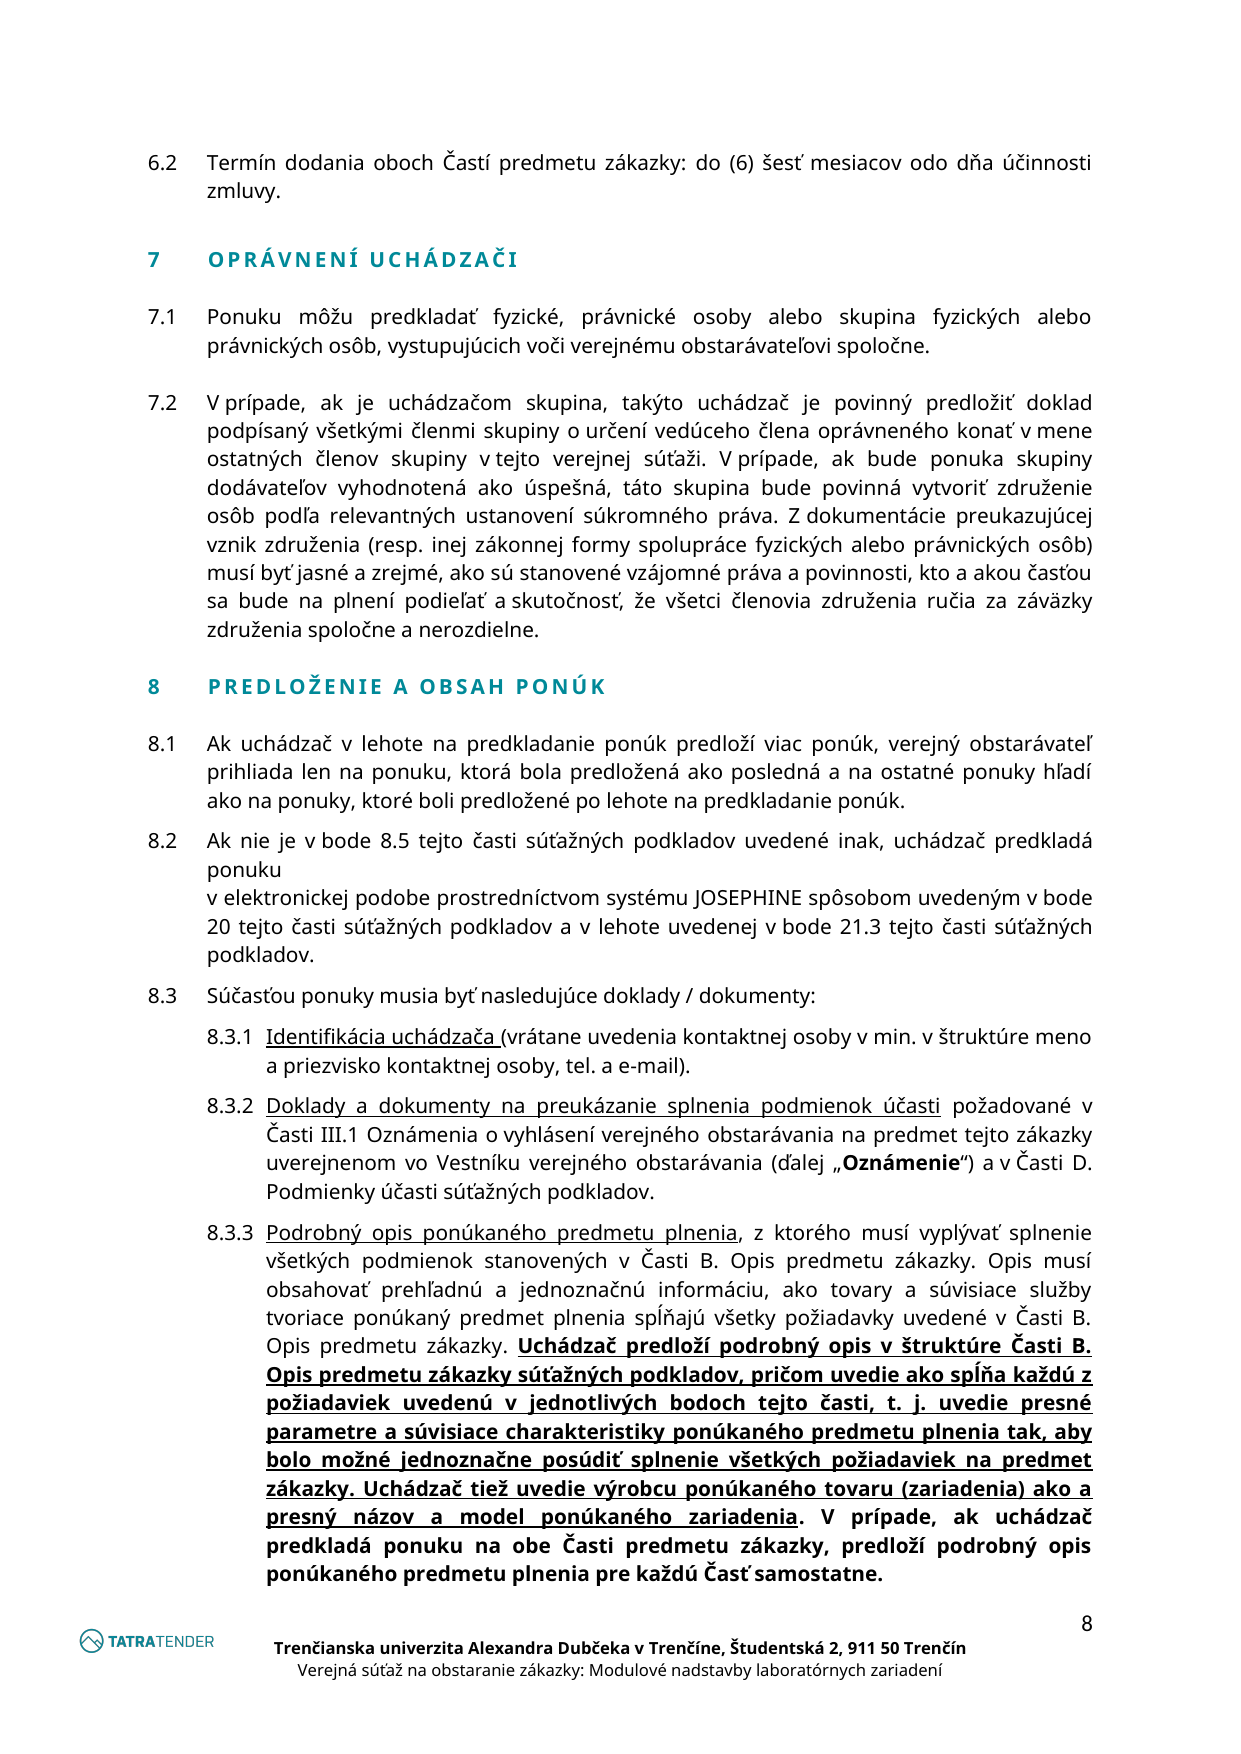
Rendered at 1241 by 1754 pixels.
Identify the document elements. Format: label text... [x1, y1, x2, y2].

subtitle Termín dodania oboch Častí predmetu zákazky: do (6) šesť mesiacov odo dňa účinnosti zmluvy. [148, 148, 1093, 204]
subtitle V prípade, ak je uchádzačom skupina, takýto uchádzač je povinný predložiť doklad podpísaný všetkými členmi skupiny o určení vedúceho člena oprávneného konať v mene ostatných členov skupiny v tejto verejnej súťaži. V prípade, ak bude ponuka skupiny dodávateľov vyhodnotená ako úspešná, táto skupina bude povinná vytvoriť združenie osôb podľa relevantných ustanovení súkromného práva. Z dokumentácie preukazujúcej vznik združenia (resp. inej zákonnej formy spolupráce fyzických alebo právnických osôb) musí byť jasné a zrejmé, ako sú stanovené vzájomné práva a povinnosti, kto a akou časťou sa bude na plnení podieľať a skutočnosť, že všetci členovia združenia ručia za záväzky združenia spoločne a nerozdielne. [148, 388, 1093, 643]
text Predloženie a obsah ponúk [148, 672, 1093, 700]
text Oprávnení uchádzači [148, 245, 1093, 274]
subtitle Ak uchádzač v lehote na predkladanie ponúk predloží viac ponúk, verejný obstarávateľ prihliada len na ponuku, ktorá bola predložená ako posledná a na ostatné ponuky hľadí ako na ponuky, ktoré boli predložené po lehote na predkladanie ponúk. [148, 729, 1093, 814]
subtitle Ponuku môžu predkladať fyzické, právnické osoby alebo skupina fyzických alebo právnických osôb, vystupujúcich voči verejnému obstarávateľovi spoločne. [148, 302, 1093, 359]
list Identifikácia uchádzača (vrátane uvedenia kontaktnej osoby v min. v štruktúre meno a priezvisko kontaktnej osoby, tel. a e-mail). [207, 1022, 1093, 1079]
subtitle Súčasťou ponuky musia byť nasledujúce doklady / dokumenty: [148, 981, 1093, 1010]
list Doklady a dokumenty na preukázanie splnenia podmienok účasti požadované v Časti III.1 Oznámenia o vyhlásení verejného obstarávania na predmet tejto zákazky uverejnenom vo Vestníku verejného obstarávania (ďalej „Oznámenie“) a v Časti D. Podmienky účasti súťažných podkladov. [207, 1092, 1093, 1205]
picture [77, 1617, 224, 1662]
list Podrobný opis ponúkaného predmetu plnenia, z ktorého musí vyplývať splnenie všetkých podmienok stanovených v Časti B. Opis predmetu zákazky. Opis musí obsahovať prehľadnú a jednoznačnú informáciu, ako tovary a súvisiace služby tvoriace ponúkaný predmet plnenia spĺňajú všetky požiadavky uvedené v Časti B. Opis predmetu zákazky. Uchádzač predloží podrobný opis v štruktúre Časti B. Opis predmetu zákazky súťažných podkladov, pričom uvedie ako spĺňa každú z požiadaviek uvedenú v jednotlivých bodoch tejto časti, t. j. uvedie presné parametre a súvisiace charakteristiky ponúkaného predmetu plnenia tak, aby bolo možné jednoznačne posúdiť splnenie všetkých požiadaviek na predmet zákazky. Uchádzač tiež uvedie výrobcu ponúkaného tovaru (zariadenia) ako a presný názov a model ponúkaného zariadenia. V prípade, ak uchádzač predkladá ponuku na obe Časti predmetu zákazky, predloží podrobný opis ponúkaného predmetu plnenia pre každú Časť samostatne. [207, 1218, 1093, 1588]
subtitle Ak nie je v bode 8.5 tejto časti súťažných podkladov uvedené inak, uchádzač predkladá ponuku v elektronickej podobe prostredníctvom systému JOSEPHINE spôsobom uvedeným v bode 20 tejto časti súťažných podkladov a v lehote uvedenej v bode 21.3 tejto časti súťažných podkladov. [148, 827, 1093, 969]
